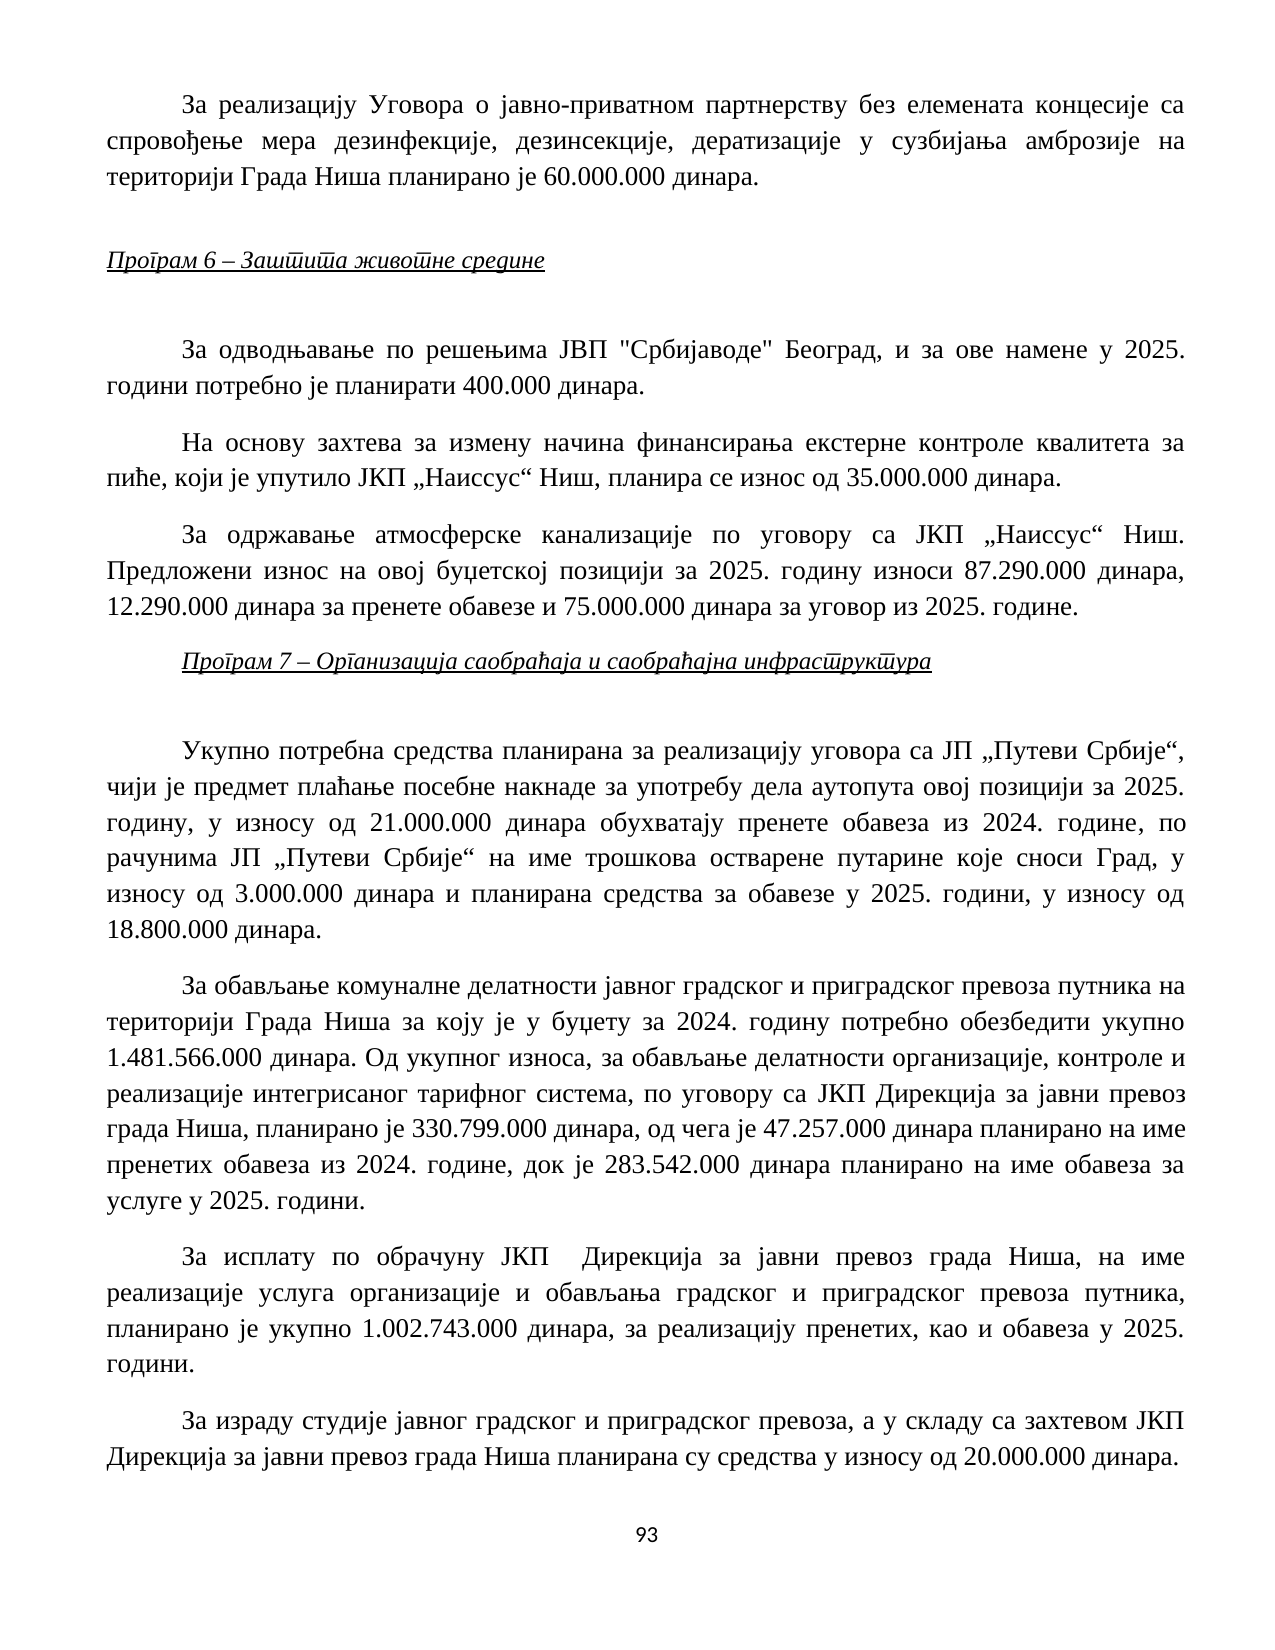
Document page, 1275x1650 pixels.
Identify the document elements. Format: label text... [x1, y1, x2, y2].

text За исплату по обрачуну ЈКП Дирекција за јавни превоз града Ниша, на име реализације услуга организације и обављања градског и приградског превоза путника, планирано је укупно 1.002.743.000 динара, за реализацију пренетих, као и обавеза у 2025. години. [106, 1240, 1186, 1379]
text За обављање комуналне делатности јавног градског и приградског превоза путника на територији Града Ниша за коју је у буџету за 2024. годину потребно обезбедити укупно 1.481.566.000 динара. Од укупног износа, за обављање делатности организације, контроле и реализације интегрисаног тарифног система, по уговору са ЈКП Дирекција за јавни превоз града Ниша, планирано је 330.799.000 динара, од чега је 47.257.000 динара планирано на име пренетих обавеза из 2024. године, док је 283.542.000 динара планирано на име обавеза за услуге у 2025. години. [106, 969, 1186, 1215]
text Програм 7 – Организација саобраћаја и саобраћајна инфраструктура [106, 646, 1186, 675]
text На основу захтева за измену начина финансирања екстерне контроле квалитета за пиће, који је упутило ЈКП „Наиссус“ Ниш, планира се износ од 35.000.000 динара. [106, 426, 1186, 493]
text За израду студије јавног градског и приградског превоза, а у складу са захтевом ЈКП Дирекција за јавни превоз града Ниша планирана су средства у износу од 20.000.000 динара. [106, 1404, 1186, 1471]
text Укупно потребна средства планирана за реализацију уговора са ЈП „Путеви Србије“, чији је предмет плаћање посебне накнаде за употребу дела аутопута овој позицији за 2025. годину, у износу од 21.000.000 динара обухватају пренете обавеза из 2024. године, по рачунима ЈП „Путеви Србије“ на име трошкова остварене путарине које сноси Град, у износу од 3.000.000 динара и планирана средства за обавезе у 2025. години, у износу од 18.800.000 динара. [106, 734, 1186, 944]
text За одржавање атмосферске канализације по уговору са ЈКП „Наиссус“ Ниш. Предложени износ на овој буџетској позицији за 2025. годину износи 87.290.000 динара, 12.290.000 динара за пренете обавезе и 75.000.000 динара за уговор из 2025. године. [106, 518, 1186, 621]
text За одводњавање по решењима ЈВП "Србијаводе" Београд, и за ове намене у 2025. години потребно је планирати 400.000 динара. [106, 333, 1186, 400]
text Програм 6 – Заштита животне средине [106, 245, 1186, 274]
text За реализацију Уговора о јавно-приватном партнерству без елемената концесије са спровођење мера дезинфекције, дезинсекције, дератизације у сузбијања амброзије на територији Града Ниша планирано је 60.000.000 динара. [106, 89, 1186, 191]
